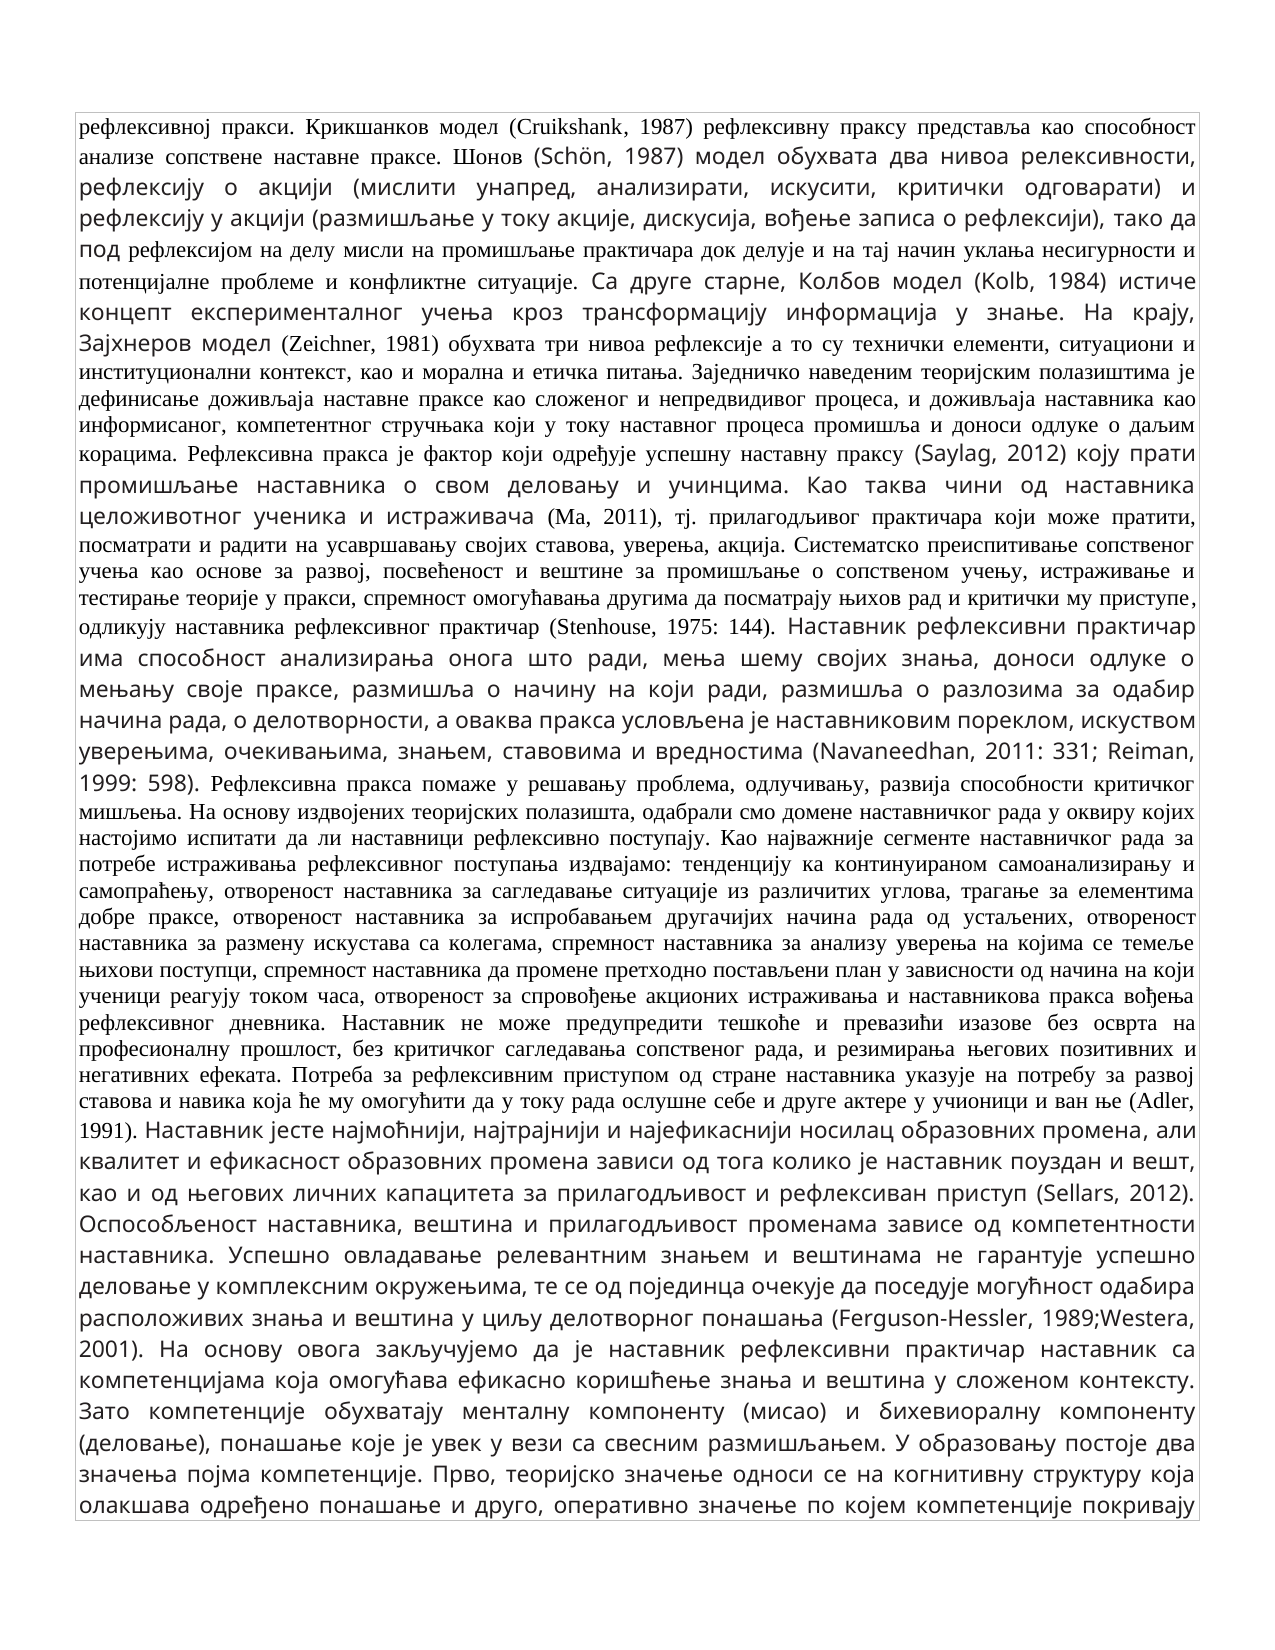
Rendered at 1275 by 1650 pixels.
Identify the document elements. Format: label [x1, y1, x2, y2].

table_cell [76, 113, 1199, 1520]
